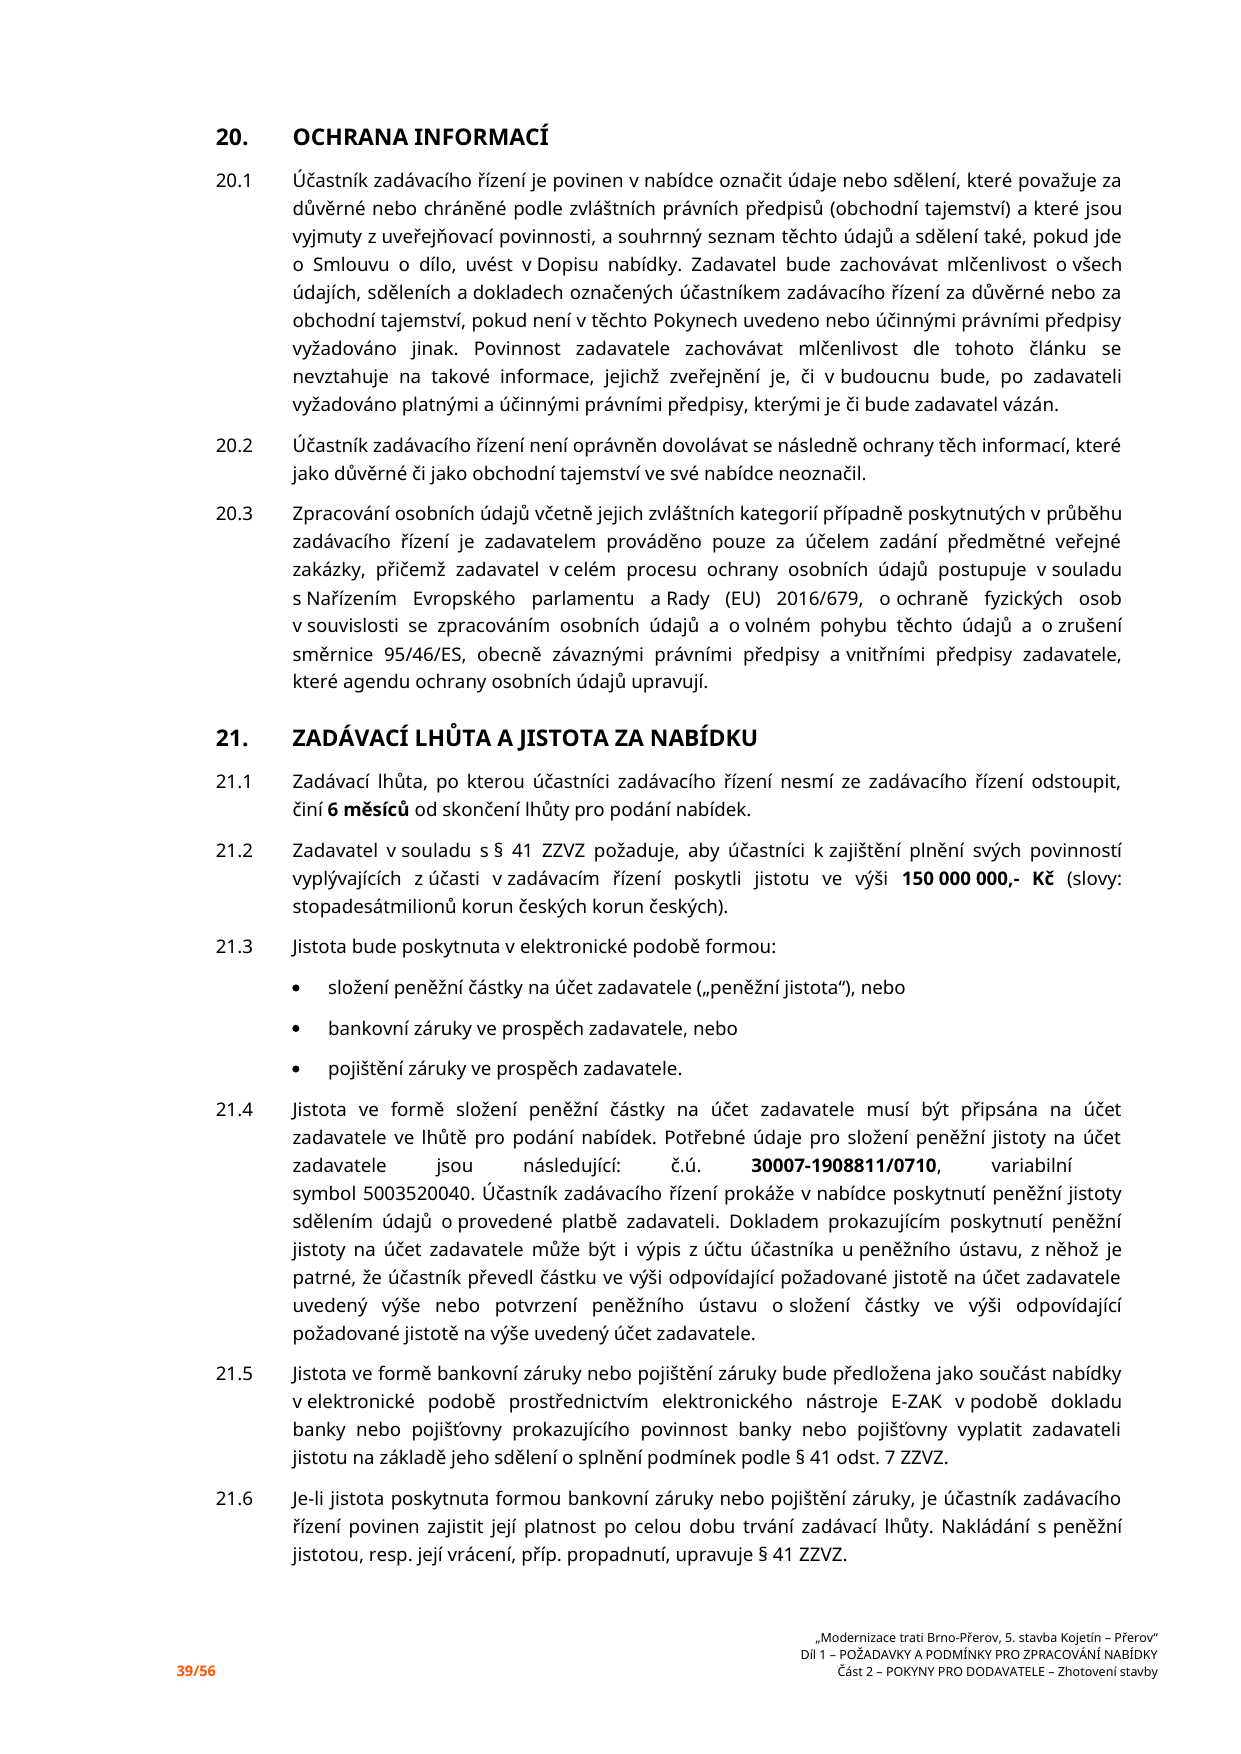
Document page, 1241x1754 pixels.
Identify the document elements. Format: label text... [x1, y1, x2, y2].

text Zadávací lhůta, po kterou účastníci zadávacího řízení nesmí ze zadávacího řízení odstoupit, činí 6 měsíců od skončení lhůty pro podání nabídek. [216, 769, 1122, 822]
text Zadavatel v souladu s § 41 ZZVZ požaduje, aby účastníci k zajištění plnění svých povinností vyplývajících z účasti v zadávacím řízení poskytli jistotu ve výši 150 000 000,- Kč (slovy: stopadesátmilionů korun českých korun českých). [216, 837, 1122, 919]
text ZADÁVACÍ LHŮTA A JISTOTA ZA NABÍDKU [216, 722, 1122, 753]
text Účastník zadávacího řízení je povinen v nabídce označit údaje nebo sdělení, které považuje za důvěrné nebo chráněné podle zvláštních právních předpisů (obchodní tajemství) a které jsou vyjmuty z uveřejňovací povinnosti, a souhrnný seznam těchto údajů a sdělení také, pokud jde o Smlouvu o dílo, uvést v Dopisu nabídky. Zadavatel bude zachovávat mlčenlivost o všech údajích, sděleních a dokladech označených účastníkem zadávacího řízení za důvěrné nebo za obchodní tajemství, pokud není v těchto Pokynech uvedeno nebo účinnými právními předpisy vyžadováno jinak. Povinnost zadavatele zachovávat mlčenlivost dle tohoto článku se nevztahuje na takové informace, jejichž zveřejnění je, či v budoucnu bude, po zadavateli vyžadováno platnými a účinnými právními předpisy, kterými je či bude zadavatel vázán. [216, 167, 1122, 417]
text Jistota bude poskytnuta v elektronické podobě formou: [216, 934, 1122, 959]
text složení peněžní částky na účet zadavatele („peněžní jistota“), nebo [292, 974, 1122, 1000]
text Je-li jistota poskytnuta formou bankovní záruky nebo pojištění záruky, je účastník zadávacího řízení povinen zajistit její platnost po celou dobu trvání zadávací lhůty. Nakládání s peněžní jistotou, resp. její vrácení, příp. propadnutí, upravuje § 41 ZZVZ. [216, 1485, 1122, 1567]
text bankovní záruky ve prospěch zadavatele, nebo [292, 1015, 1122, 1040]
text OCHRANA INFORMACÍ [216, 121, 1122, 152]
text Jistota ve formě složení peněžní částky na účet zadavatele musí být připsána na účet zadavatele ve lhůtě pro podání nabídek. Potřebné údaje pro složení peněžní jistoty na účet zadavatele jsou následující: č.ú. 30007-1908811/0710, variabilní symbol 5003520040. Účastník zadávacího řízení prokáže v nabídce poskytnutí peněžní jistoty sdělením údajů o provedené platbě zadavateli. Dokladem prokazujícím poskytnutí peněžní jistoty na účet zadavatele může být i výpis z účtu účastníka u peněžního ústavu, z něhož je patrné, že účastník převedl částku ve výši odpovídající požadované jistotě na účet zadavatele uvedený výše nebo potvrzení peněžního ústavu o složení částky ve výši odpovídající požadované jistotě na výše uvedený účet zadavatele. [216, 1096, 1122, 1346]
text Účastník zadávacího řízení není oprávněn dovolávat se následně ochrany těch informací, které jako důvěrné či jako obchodní tajemství ve své nabídce neoznačil. [216, 432, 1122, 486]
text Zpracování osobních údajů včetně jejich zvláštních kategorií případně poskytnutých v průběhu zadávacího řízení je zadavatelem prováděno pouze za účelem zadání předmětné veřejné zakázky, přičemž zadavatel v celém procesu ochrany osobních údajů postupuje v souladu s Nařízením Evropského parlamentu a Rady (EU) 2016/679, o ochraně fyzických osob v souvislosti se zpracováním osobních údajů a o volném pohybu těchto údajů a o zrušení směrnice 95/46/ES, obecně závaznými právními předpisy a vnitřními předpisy zadavatele, které agendu ochrany osobních údajů upravují. [216, 501, 1122, 694]
text pojištění záruky ve prospěch zadavatele. [292, 1055, 1122, 1081]
text Jistota ve formě bankovní záruky nebo pojištění záruky bude předložena jako součást nabídky v elektronické podobě prostřednictvím elektronického nástroje E-ZAK v podobě dokladu banky nebo pojišťovny prokazujícího povinnost banky nebo pojišťovny vyplatit zadavateli jistotu na základě jeho sdělení o splnění podmínek podle § 41 odst. 7 ZZVZ. [216, 1361, 1122, 1470]
